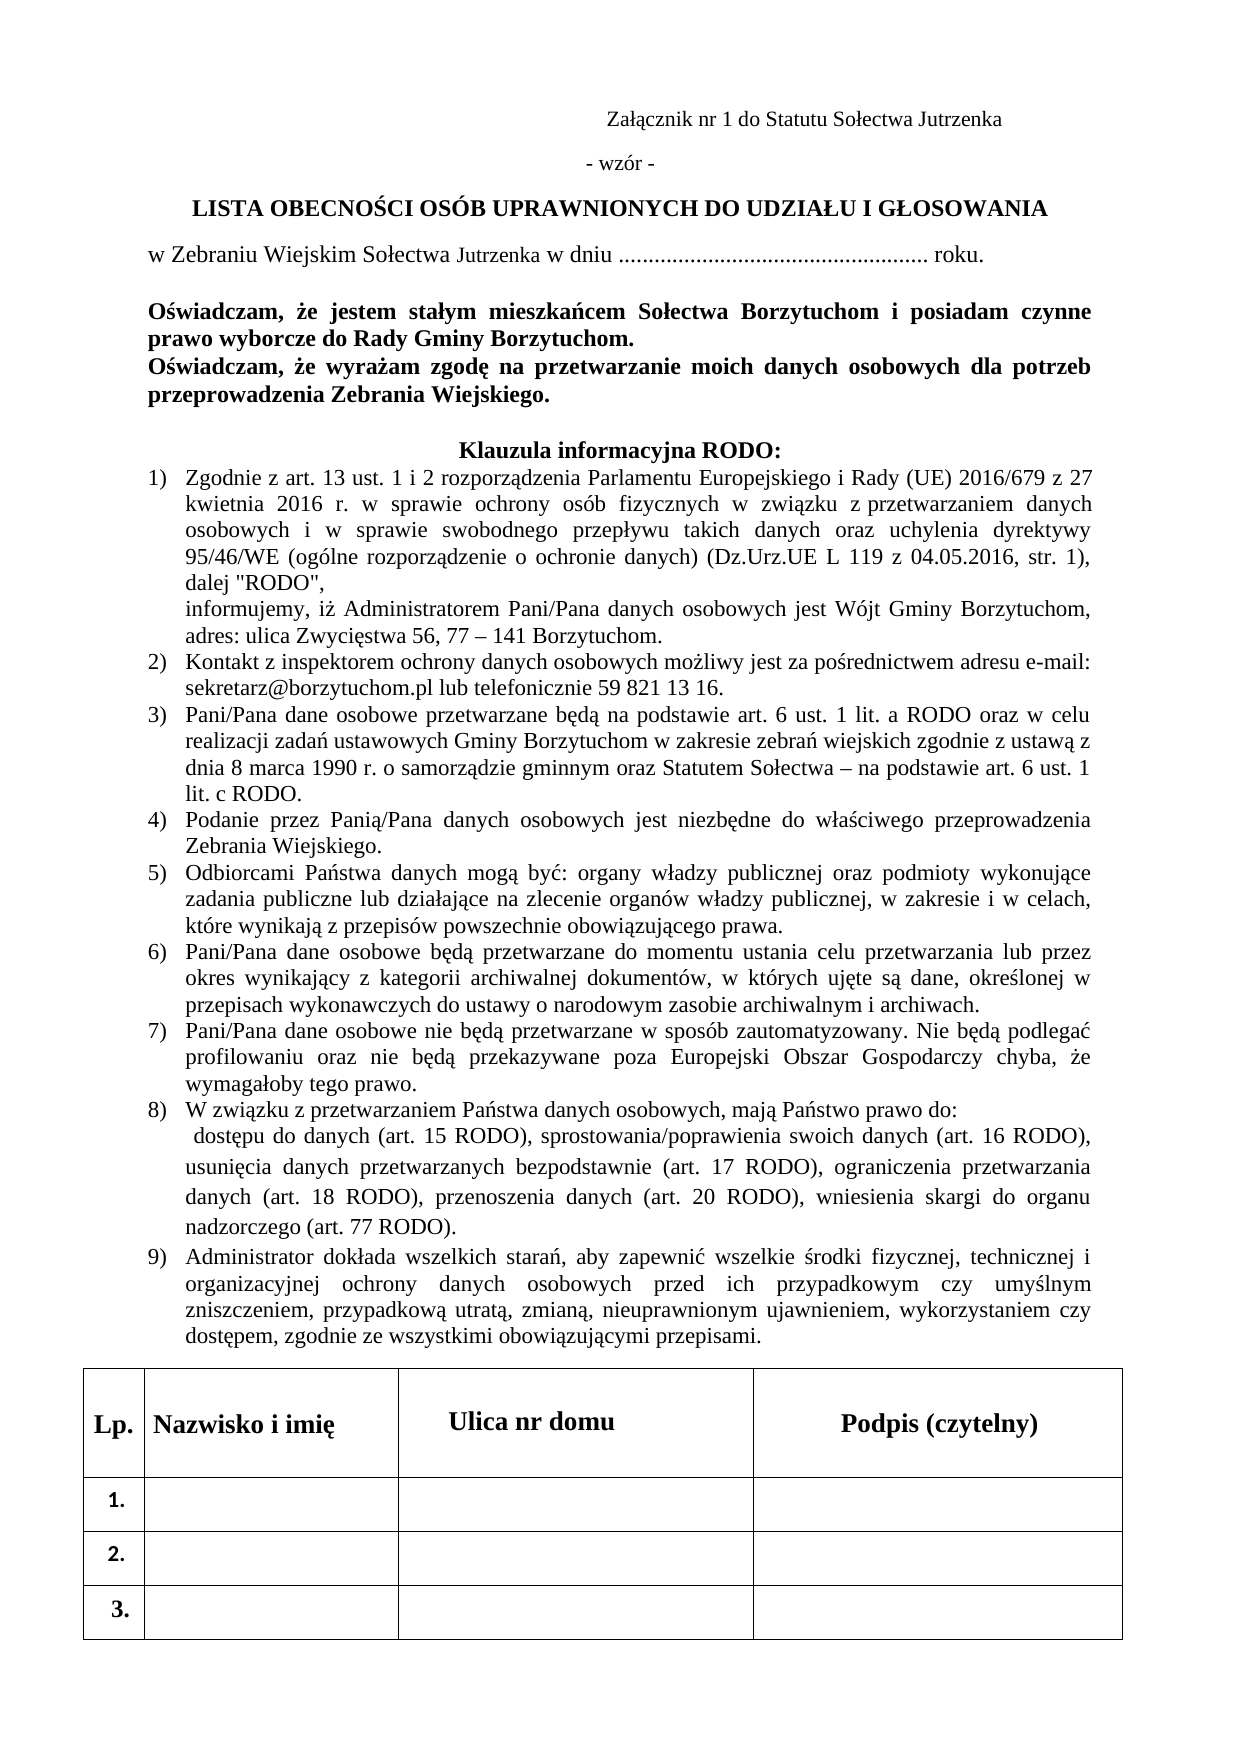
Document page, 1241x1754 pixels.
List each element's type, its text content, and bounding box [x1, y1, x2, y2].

table_cell [145, 1478, 398, 1531]
list W związku z przetwarzaniem Państwa danych osobowych, mają Państwo prawo do: [148, 1096, 1092, 1122]
text - wzór - [148, 150, 1092, 175]
text Oświadczam, że wyrażam zgodę na przetwarzanie moich danych osobowych dla potrzeb przeprowadzenia Zebrania Wiejskiego. [148, 352, 1092, 407]
list Kontakt z inspektorem ochrony danych osobowych możliwy jest za pośrednictwem adresu e-mail: sekretarz@borzytuchom.pl lub telefonicznie 59 821 13 16. [148, 648, 1092, 701]
text Klauzula informacyjna RODO: [148, 436, 1092, 464]
text Załącznik nr 1 do Statutu Sołectwa Jutrzenka [443, 106, 1092, 132]
table_cell [145, 1586, 398, 1639]
table_cell [399, 1478, 753, 1531]
list Pani/Pana dane osobowe będą przetwarzane do momentu ustania celu przetwarzania lub przez okres wynikający z kategorii archiwalnej dokumentów, w których ujęte są dane, określonej w przepisach wykonawczych do ustawy o narodowym zasobie archiwalnym i archiwach. [148, 938, 1092, 1017]
table_cell [145, 1532, 398, 1585]
table_cell [754, 1478, 1122, 1531]
table_cell [399, 1586, 753, 1639]
list Pani/Pana dane osobowe nie będą przetwarzane w sposób zautomatyzowany. Nie będą podlegać profilowaniu oraz nie będą przekazywane poza Europejski Obszar Gospodarczy chyba, że wymagałoby tego prawo. [148, 1017, 1092, 1096]
table_cell [399, 1532, 753, 1585]
table_cell 2. [84, 1532, 144, 1585]
list Odbiorcami Państwa danych mogą być: organy władzy publicznej oraz podmioty wykonujące zadania publiczne lub działające na zlecenie organów władzy publicznej, w zakresie i w celach, które wynikają z przepisów powszechnie obowiązującego prawa. [148, 859, 1092, 938]
list Pani/Pana dane osobowe przetwarzane będą na podstawie art. 6 ust. 1 lit. a RODO oraz w celu realizacji zadań ustawowych Gminy Borzytuchom w zakresie zebrań wiejskich zgodnie z ustawą z dnia 8 marca 1990 r. o samorządzie gminnym oraz Statutem Sołectwa – na podstawie art. 6 ust. 1 lit. c RODO. [148, 701, 1092, 806]
list Administrator dokłada wszelkich starań, aby zapewnić wszelkie środki fizycznej, technicznej i organizacyjnej ochrony danych osobowych przed ich przypadkowym czy umyślnym zniszczeniem, przypadkową utratą, zmianą, nieuprawnionym ujawnieniem, wykorzystaniem czy dostępem, zgodnie ze wszystkimi obowiązującymi przepisami. [148, 1243, 1092, 1349]
text w Zebraniu Wiejskim Sołectwa Jutrzenka w dniu .................................................... roku. [148, 241, 1092, 268]
list dostępu do danych (art. 15 RODO), sprostowania/poprawienia swoich danych (art. 16 RODO), usunięcia danych przetwarzanych bezpodstawnie (art. 17 RODO), ograniczenia przetwarzania danych (art. 18 RODO), przenoszenia danych (art. 20 RODO), wniesienia skargi do organu nadzorczego (art. 77 RODO). [185, 1122, 1092, 1239]
table_cell [754, 1586, 1122, 1639]
text LISTA OBECNOŚCI OSÓB UPRAWNIONYCH DO UDZIAŁU I GŁOSOWANIA [148, 194, 1092, 222]
list Zgodnie z art. 13 ust. 1 i 2 rozporządzenia Parlamentu Europejskiego i Rady (UE) 2016/679 z 27 kwietnia 2016 r. w sprawie ochrony osób fizycznych w związku z przetwarzaniem danych osobowych i w sprawie swobodnego przepływu takich danych oraz uchylenia dyrektywy 95/46/WE (ogólne rozporządzenie o ochronie danych) (Dz.Urz.UE L 119 z 04.05.2016, str. 1), dalej "RODO", [148, 464, 1092, 595]
table_header Lp. [84, 1369, 144, 1477]
table_cell [754, 1532, 1122, 1585]
list informujemy, iż Administratorem Pani/Pana danych osobowych jest Wójt Gminy Borzytuchom, adres: ulica Zwycięstwa 56, 77 – 141 Borzytuchom. [185, 595, 1092, 648]
table_header Ulica nr domu [399, 1369, 753, 1477]
text Oświadczam, że jestem stałym mieszkańcem Sołectwa Borzytuchom i posiadam czynne prawo wyborcze do Rady Gminy Borzytuchom. [148, 297, 1092, 352]
table_header Nazwisko i imię [145, 1369, 398, 1477]
table_cell 1. [84, 1478, 144, 1531]
list Podanie przez Panią/Pana danych osobowych jest niezbędne do właściwego przeprowadzenia Zebrania Wiejskiego. [148, 806, 1092, 859]
table_header Podpis (czytelny) [754, 1369, 1122, 1477]
table_cell 3. [84, 1586, 144, 1639]
